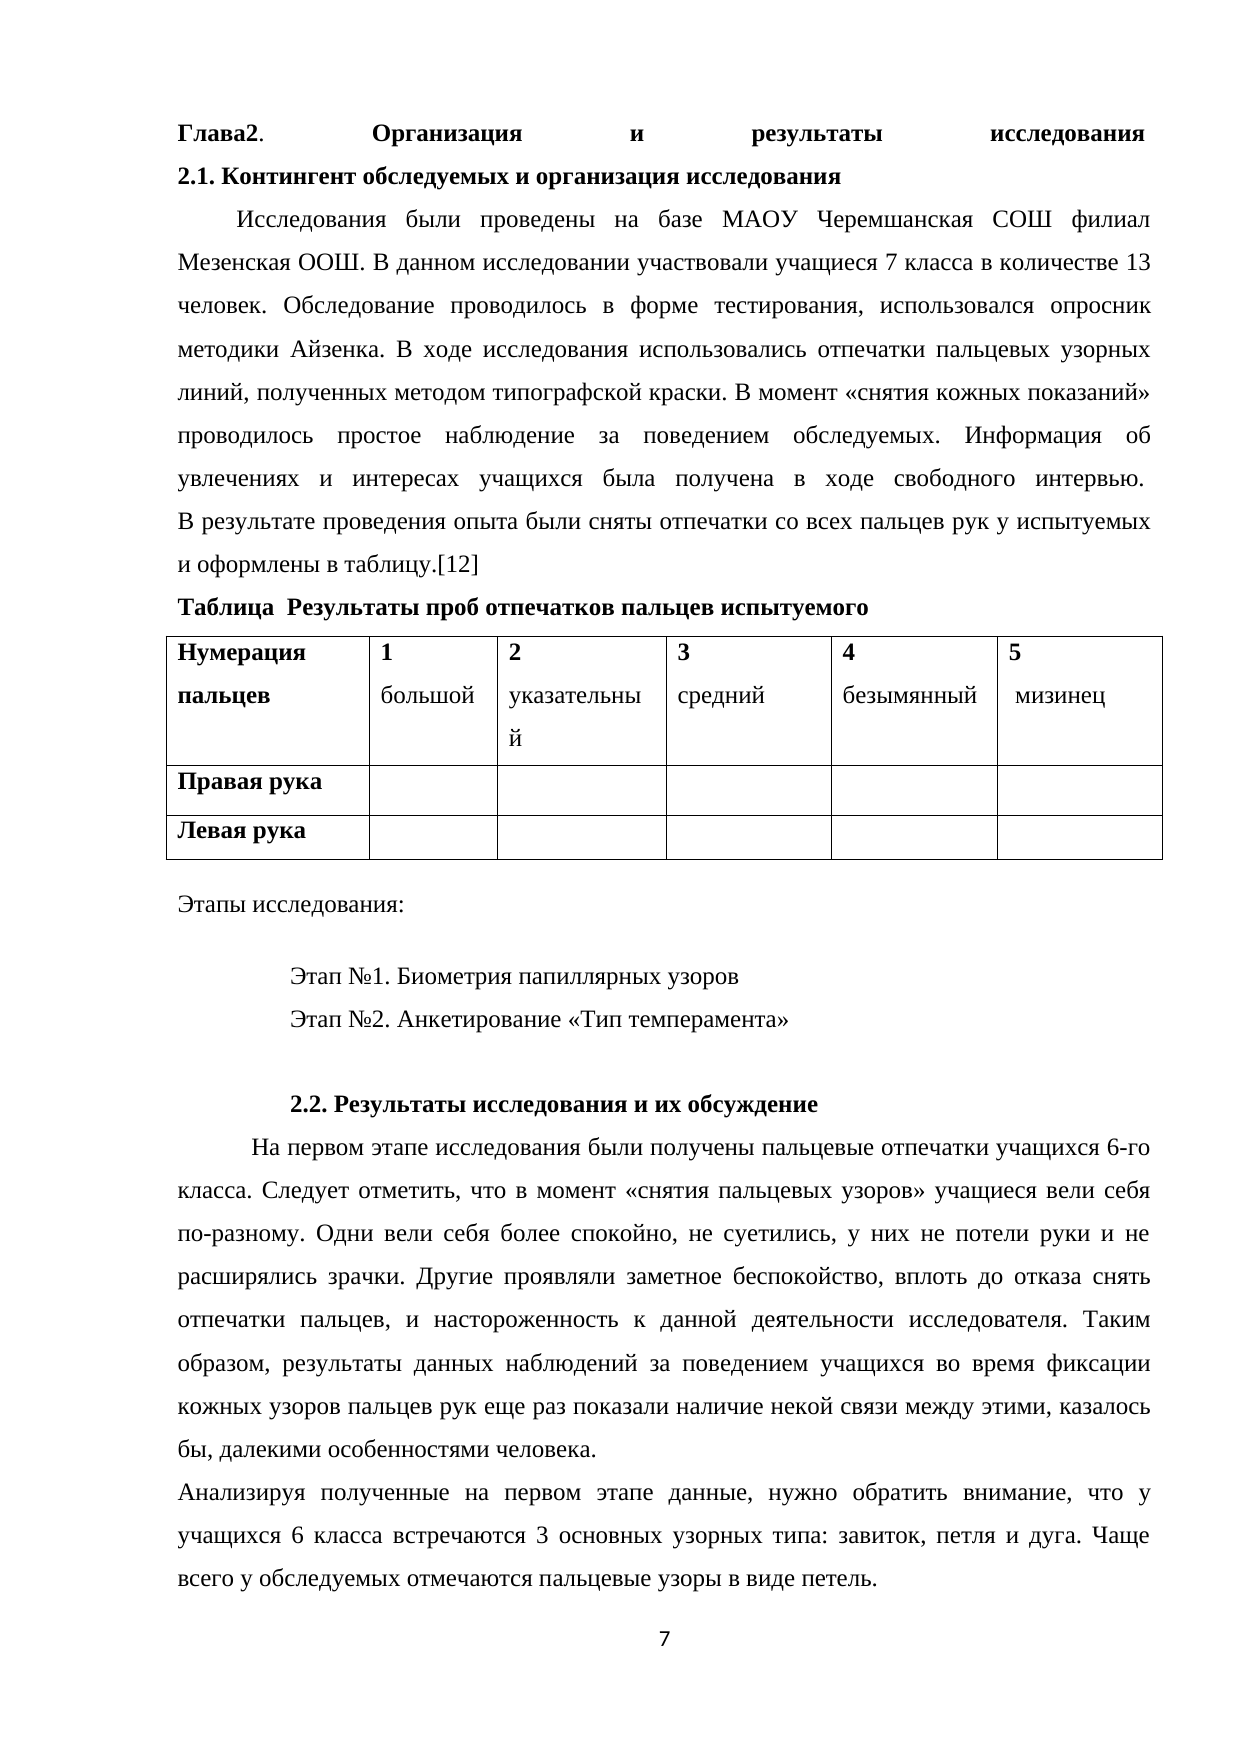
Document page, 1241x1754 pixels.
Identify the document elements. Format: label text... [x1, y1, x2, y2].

text Таблица Результаты проб отпечатков пальцев испытуемого [177, 592, 1152, 621]
list Этап №2. Анкетирование «Тип темперамента» [290, 1004, 1152, 1075]
table_cell [498, 816, 666, 858]
table_cell [832, 816, 997, 858]
table_header Нумерация пальцев [167, 637, 369, 765]
text Анализируя полученные на первом этапе данные, нужно обратить внимание, что у учащихся 6 класса встречаются 3 основных узорных типа: завиток, петля и дуга. Чаще всего у обследуемых отмечаются пальцевые узоры в виде петель. [177, 1477, 1152, 1592]
text На первом этапе исследования были получены пальцевые отпечатки учащихся 6-го класса. Следует отметить, что в момент «снятия пальцевых узоров» учащиеся вели себя по-разному. Одни вели себя более спокойно, не суетились, у них не потели руки и не расширялись зрачки. Другие проявляли заметное беспокойство, вплоть до отказа снять отпечатки пальцев, и настороженность к данной деятельности исследователя. Таким образом, результаты данных наблюдений за поведением учащихся во время фиксации кожных узоров пальцев рук еще раз показали наличие некой связи между этими, казалось бы, далекими особенностями человека. [177, 1132, 1152, 1463]
table_cell [832, 766, 997, 814]
table_header 1 большой [370, 637, 497, 765]
list Этап №1. Биометрия папиллярных узоров [290, 961, 1152, 990]
text Этапы исследования: [177, 889, 1152, 917]
table_cell [667, 766, 831, 814]
table_cell Левая рука [167, 816, 369, 858]
text Глава2. Организация и результаты исследования 2.1. Контингент обследуемых и организация исследования [177, 118, 1152, 190]
table_cell [370, 766, 497, 814]
list 2.2. Результаты исследования и их обсуждение [290, 1089, 1152, 1118]
text Исследования были проведены на базе МАОУ Черемшанская СОШ филиал Мезенская ООШ. В данном исследовании участвовали учащиеся 7 класса в количестве 13 человек. Обследование проводилось в форме тестирования, использовался опросник методики Айзенка. В ходе исследования использовались отпечатки пальцевых узорных линий, полученных методом типографской краски. В момент «снятия кожных показаний» проводилось простое наблюдение за поведением обследуемых. Информация об увлечениях и интересах учащихся была получена в ходе свободного интервью. В результате проведения опыта были сняты отпечатки со всех пальцев рук у испытуемых и оформлены в таблицу.[12] [177, 204, 1152, 578]
table_cell [370, 816, 497, 858]
table_cell [667, 816, 831, 858]
table_header 5 мизинец [998, 637, 1162, 765]
table_cell Правая рука [167, 766, 369, 814]
table_cell [498, 766, 666, 814]
table_cell [998, 766, 1162, 814]
table_header 2 указательный [498, 637, 666, 765]
table_cell [998, 816, 1162, 858]
table_header 3 средний [667, 637, 831, 765]
table_header 4 безымянный [832, 637, 997, 765]
